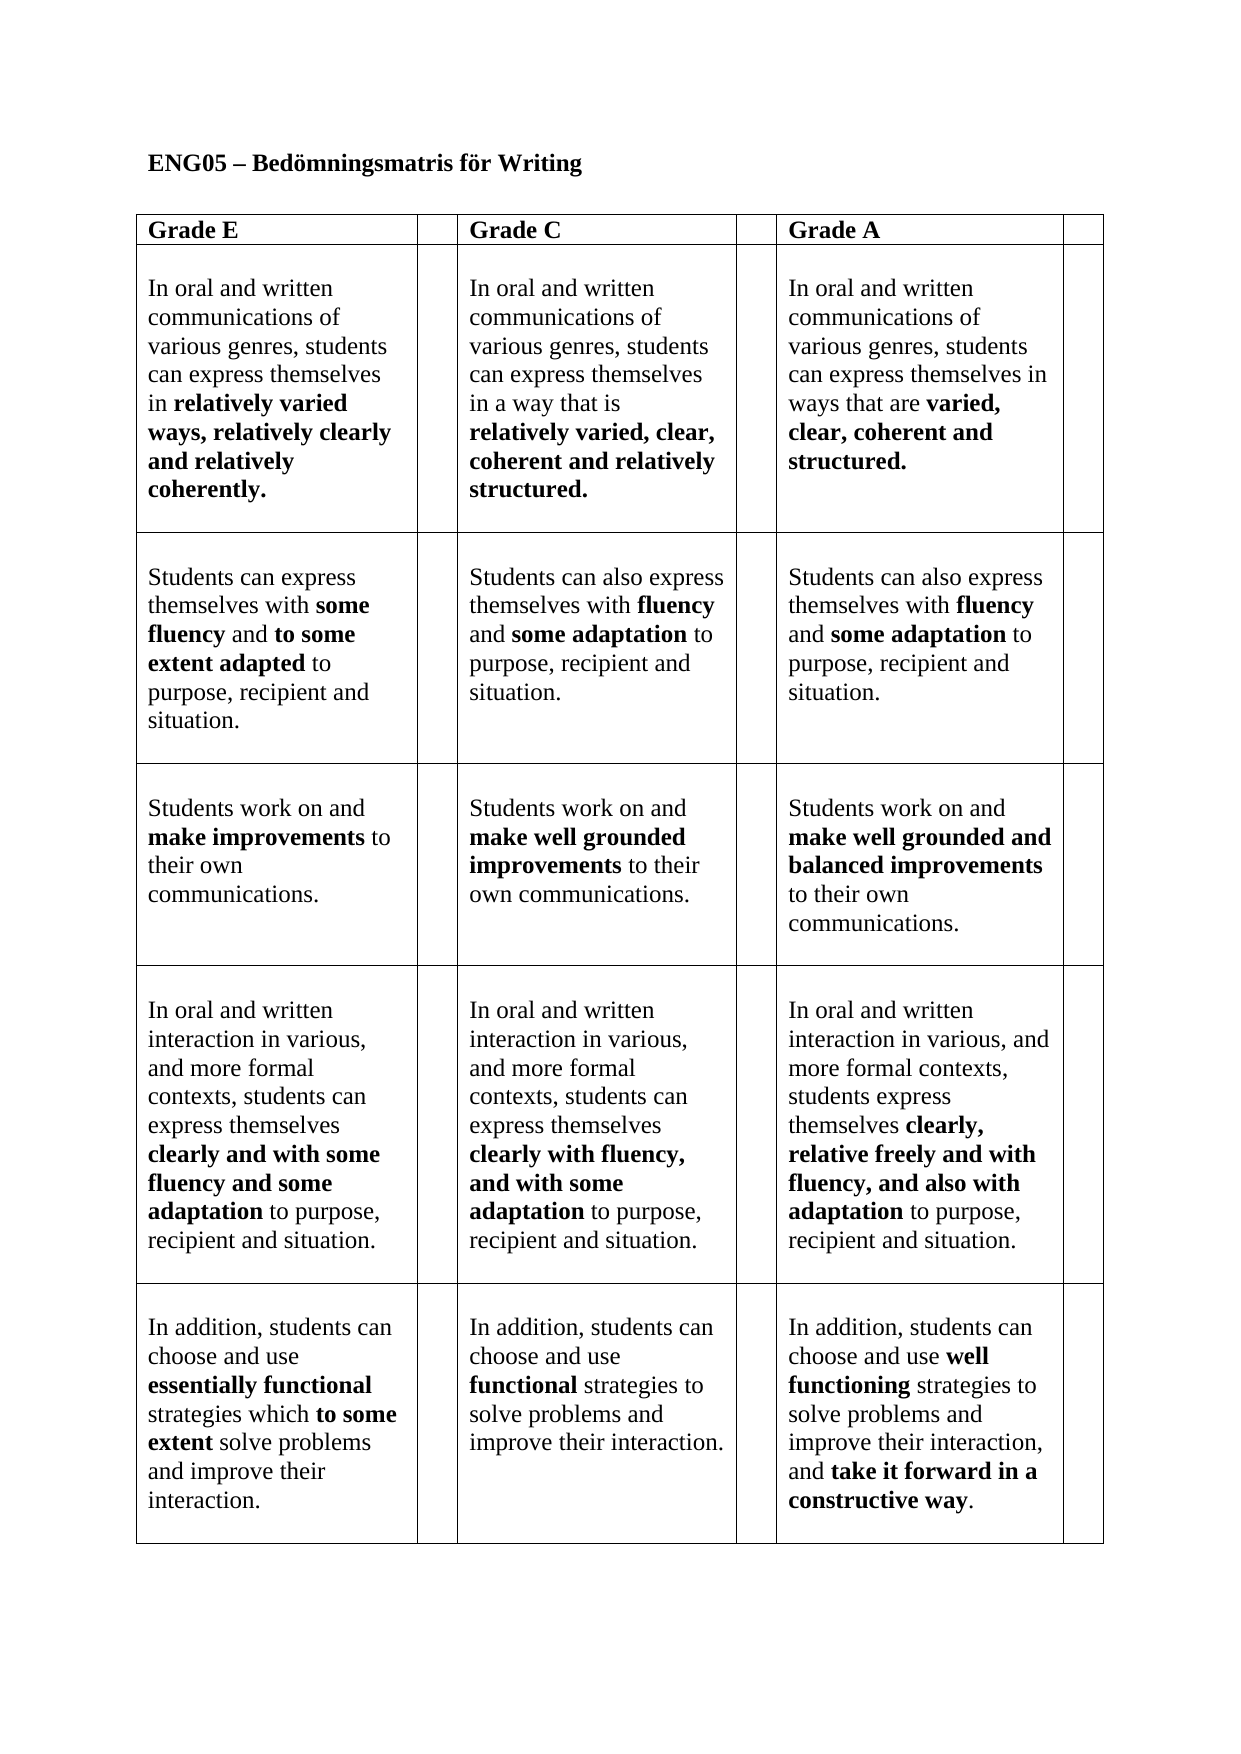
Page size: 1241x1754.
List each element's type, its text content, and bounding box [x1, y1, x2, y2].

table_cell [737, 245, 776, 532]
table_cell Students can also express themselves with fluency and some adaptation to purpose, recipient and situation. [458, 533, 736, 763]
table_cell [418, 1284, 457, 1542]
table_cell Students can also express themselves with fluency and some adaptation to purpose, recipient and situation. [777, 533, 1063, 763]
table_cell In addition, students can choose and use well functioning strategies to solve problems and improve their interaction, and take it forward in a constructive way. [777, 1284, 1063, 1542]
text ENG05 – Bedömningsmatris för Writing [148, 148, 1093, 176]
table_header Grade E [137, 215, 417, 243]
table_cell Students work on and make well grounded improvements to their own communications. [458, 764, 736, 965]
table_header X [1064, 215, 1103, 243]
table_cell [1064, 1284, 1103, 1542]
table_cell [1064, 764, 1103, 965]
table_cell [1064, 533, 1103, 763]
table_cell In oral and written interaction in various, and more formal contexts, students can express themselves clearly and with some fluency and some adaptation to purpose, recipient and situation. [137, 966, 417, 1283]
table_cell [418, 245, 457, 532]
table_cell In oral and written communications of various genres, students can express themselves in a way that is relatively varied, clear, coherent and relatively structured. [458, 245, 736, 532]
table_header X [737, 215, 776, 243]
table_cell Students can express themselves with some fluency and to some extent adapted to purpose, recipient and situation. [137, 533, 417, 763]
table_cell [737, 764, 776, 965]
table_cell In oral and written interaction in various, and more formal contexts, students can express themselves clearly with fluency, and with some adaptation to purpose, recipient and situation. [458, 966, 736, 1283]
table_cell [418, 966, 457, 1283]
table_header X [418, 215, 457, 243]
table_cell [1064, 245, 1103, 532]
table_cell [1064, 966, 1103, 1283]
table_cell In oral and written communications of various genres, students can express themselves in ways that are varied, clear, coherent and structured. [777, 245, 1063, 532]
table_cell In addition, students can choose and use functional strategies to solve problems and improve their interaction. [458, 1284, 736, 1542]
table_cell In oral and written communications of various genres, students can express themselves in relatively varied ways, relatively clearly and relatively coherently. [137, 245, 417, 532]
table_cell Students work on and make well grounded and balanced improvements to their own communications. [777, 764, 1063, 965]
table_cell [418, 533, 457, 763]
table_cell [737, 1284, 776, 1542]
table_cell [737, 966, 776, 1283]
table_cell [737, 533, 776, 763]
table_cell [418, 764, 457, 965]
table_header Grade A [777, 215, 1063, 243]
table_cell In addition, students can choose and use essentially functional strategies which to some extent solve problems and improve their interaction. [137, 1284, 417, 1542]
table_cell Students work on and make improvements to their own communications. [137, 764, 417, 965]
table_cell In oral and written interaction in various, and more formal contexts, students express themselves clearly, relative freely and with fluency, and also with adaptation to purpose, recipient and situation. [777, 966, 1063, 1283]
table_header Grade C [458, 215, 736, 243]
